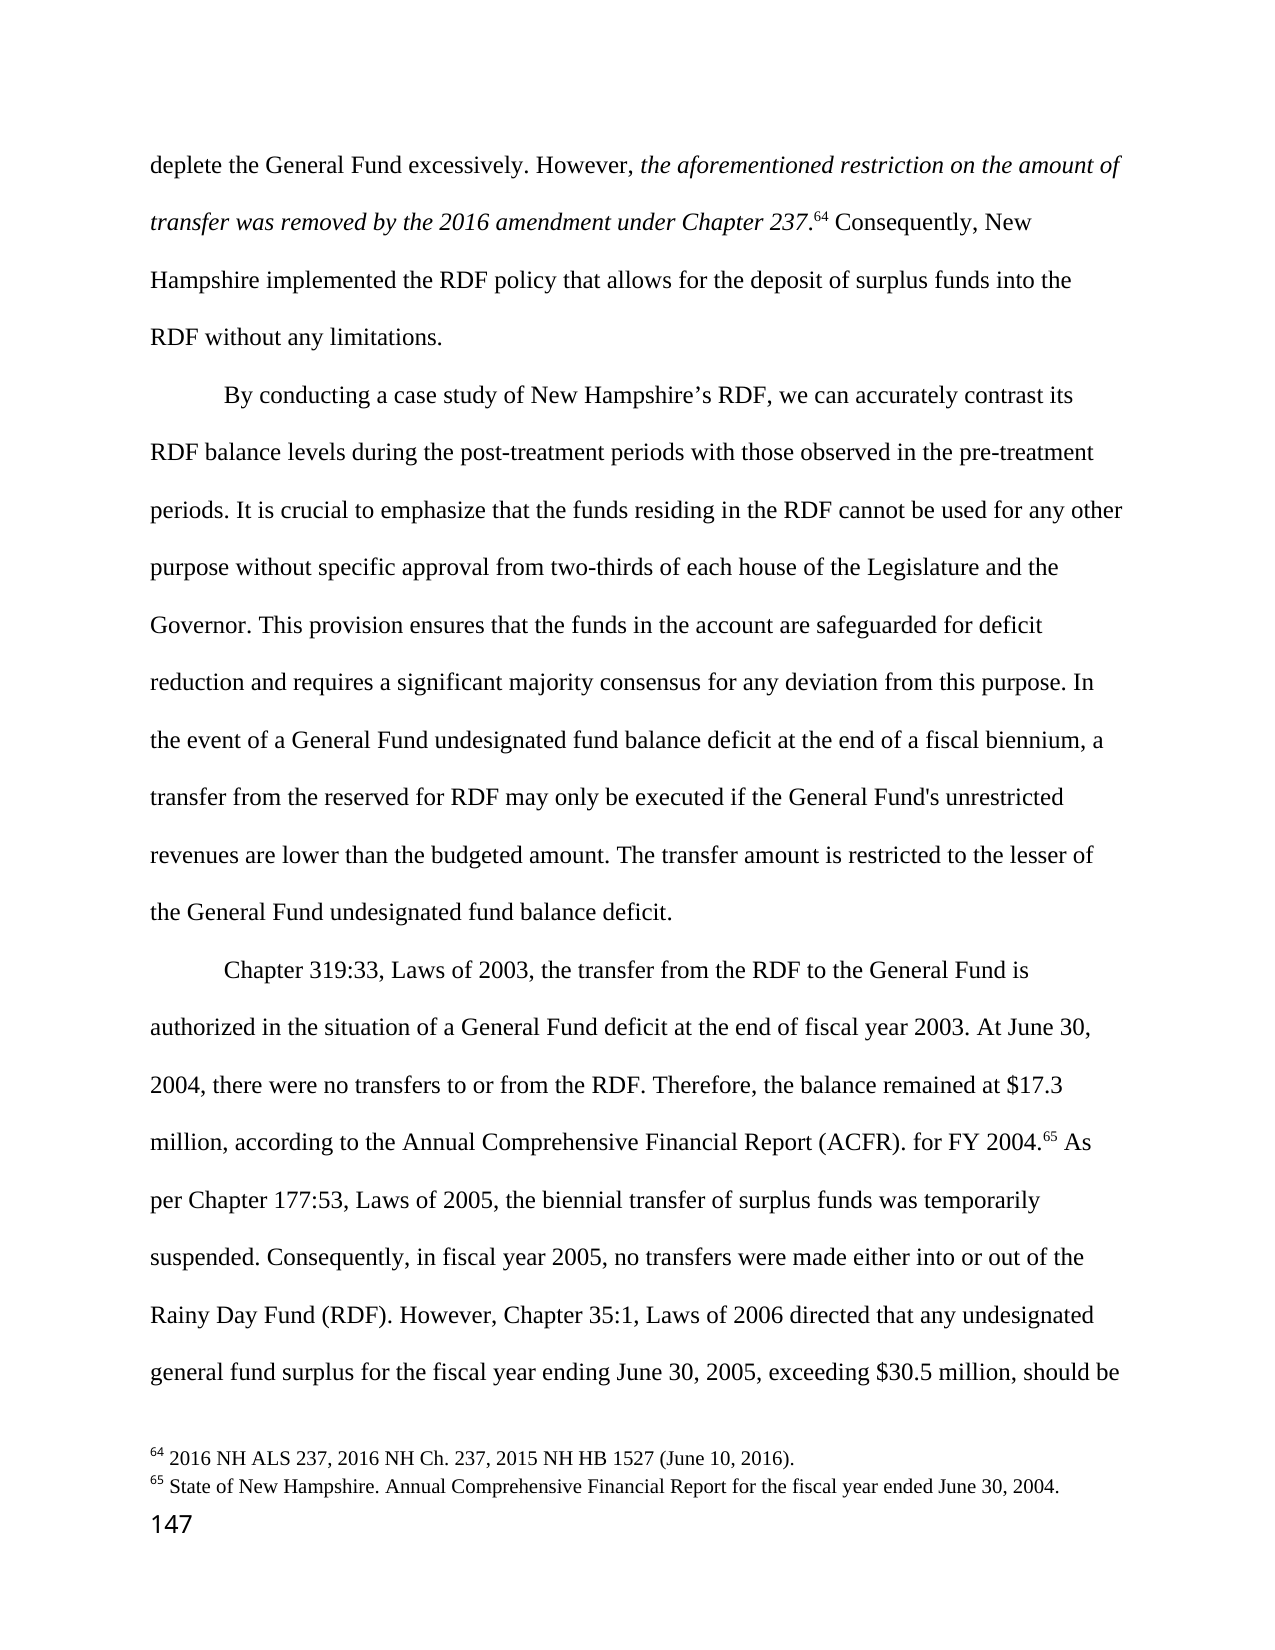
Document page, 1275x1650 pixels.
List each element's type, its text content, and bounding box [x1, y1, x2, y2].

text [150, 150, 1125, 351]
text By conducting a case study of New Hampshire’s RDF, we can accurately contrast its RDF balance levels during the post-treatment periods with those observed in the pre-treatment periods. It is crucial to emphasize that the funds residing in the RDF cannot be used for any other purpose without specific approval from two-thirds of each house of the Legislature and the Governor. This provision ensures that the funds in the account are safeguarded for deficit reduction and requires a significant majority consensus for any deviation from this purpose. In the event of a General Fund undesignated fund balance deficit at the end of a fiscal biennium, a transfer from the reserved for RDF may only be executed if the General Fund's unrestricted revenues are lower than the budgeted amount. The transfer amount is restricted to the lesser of the General Fund undesignated fund balance deficit. [150, 380, 1125, 926]
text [150, 955, 1125, 1386]
